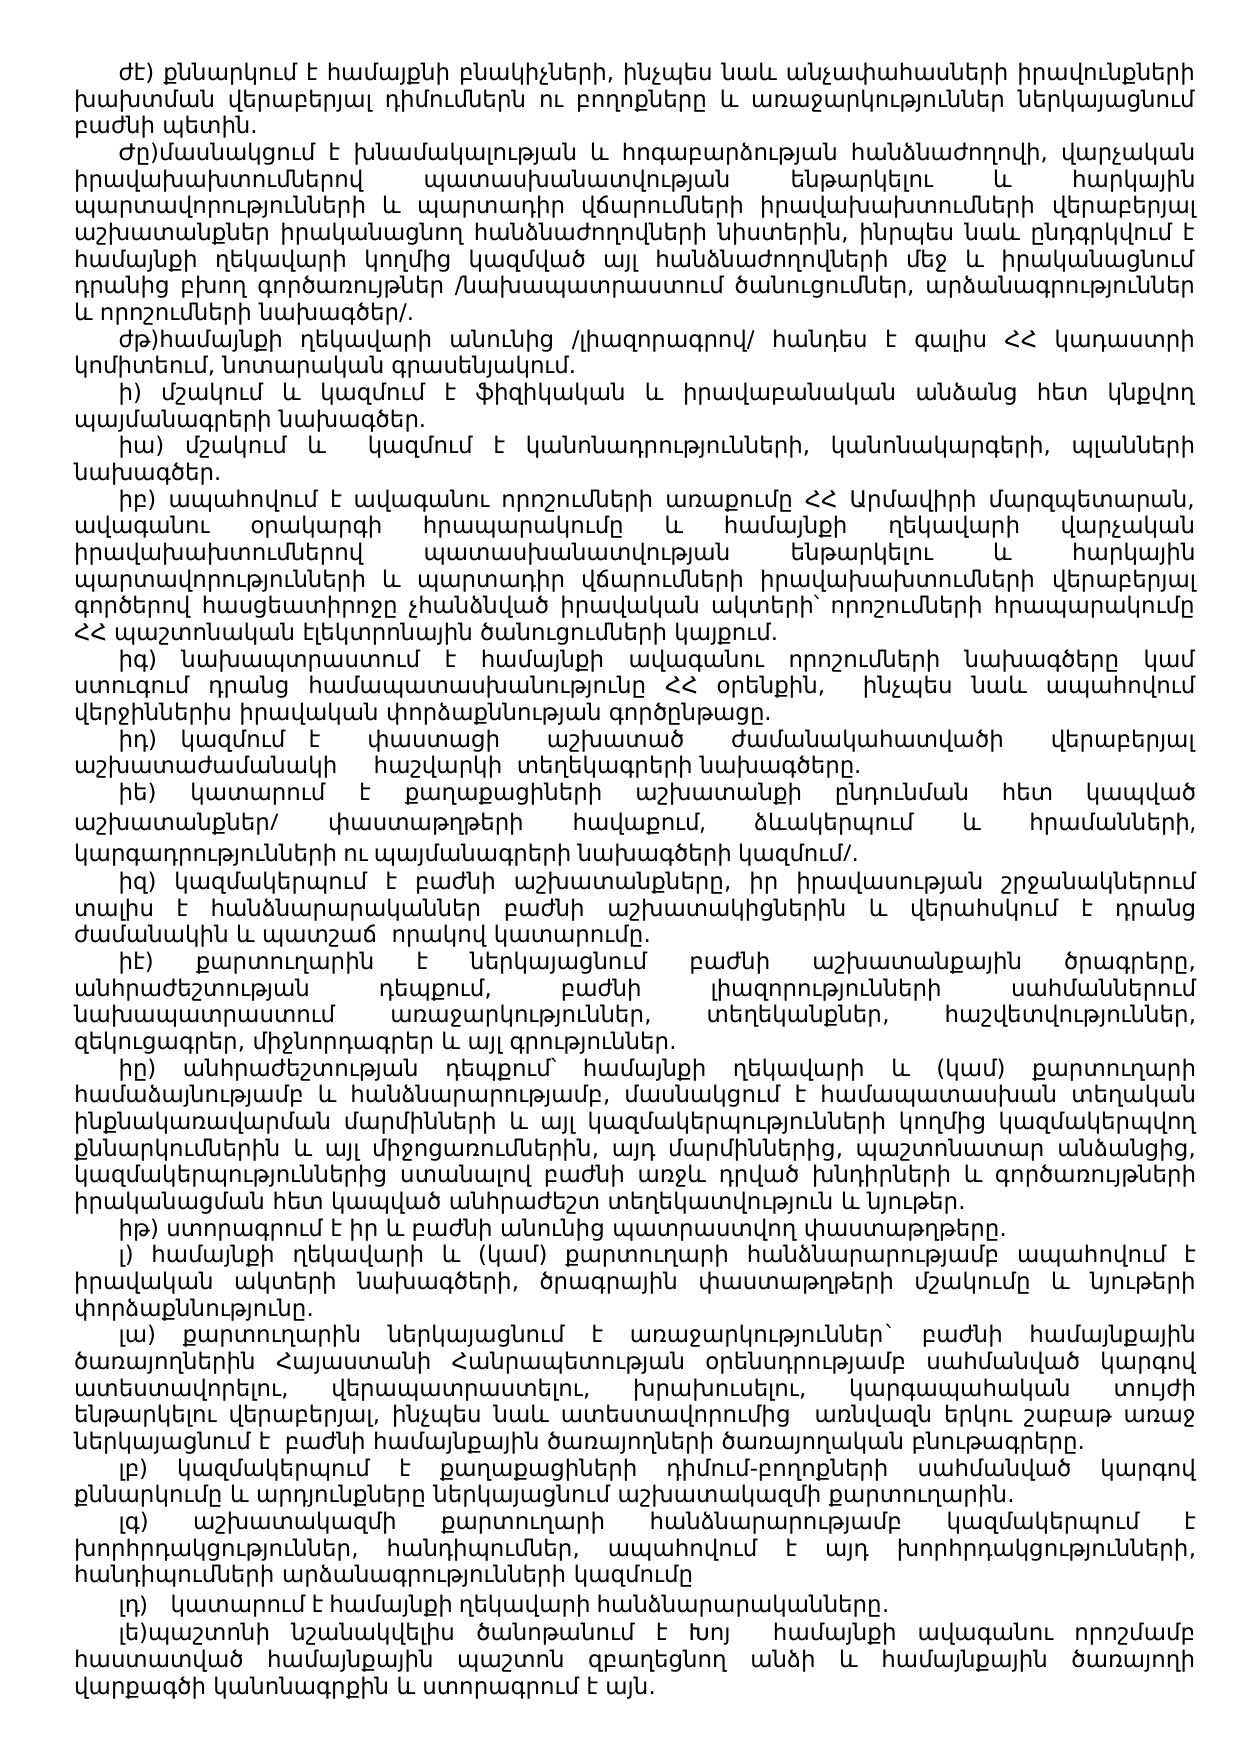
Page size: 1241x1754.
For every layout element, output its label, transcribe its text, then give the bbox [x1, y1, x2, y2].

text լե)պաշտոնի նշանակվելիս ծանոթանում է Խոյ համայնքի ավագանու որոշմամբ հաստատված համայնքային պաշտոն զբաղեցնող անձի և համայնքային ծառայողի վարքագծի կանոնագրքին և ստորագրում է այն. [74, 1619, 1196, 1699]
text իզ) կազմակերպում է բաժնի աշխատանքները, իր իրավասության շրջանակներում տալիս է հանձնարարականներ բաժնի աշխատակիցներին և վերահսկում է դրանց ժամանակին և պատշաճ որակով կատարումը. [74, 868, 1196, 948]
text Ժը)մասնակցում է խնամակալության և հոգաբարձության հանձնաժողովի, վարչական իրավախախտումներով պատասխանատվության ենթարկելու և հարկային պարտավորությունների և պարտադիր վճարումների իրավախախտումների վերաբերյալ աշխատանքներ իրականացնող հանձնաժողովների նիստերին, ինրպես նաև ընդգրկվում է համայնքի ղեկավարի կողմից կազմված այլ հանձնաժողովների մեջ և իրականացնում դրանից բխող գործառույթներ /նախապատրաստում ծանուցումներ, արձանագրություններ և որոշումների նախագծեր/. [74, 139, 1196, 326]
text լբ) կազմակերպում է քաղաքացիների դիմում-բողոքների սահմանված կարգով քննարկումը և արդյունքները ներկայացնում աշխատակազմի քարտուղարին. [74, 1455, 1196, 1508]
text լգ) աշխատակազմի քարտուղարի հանձնարարությամբ կազմակերպում է խորհրդակցություններ, հանդիպումներ, ապահովում է այդ խորհրդակցությունների, հանդիպումների արձանագրությունների կազմումը [74, 1508, 1196, 1588]
text իե) կատարում է քաղաքացիների աշխատանքի ընդունման հետ կապված աշխատանքներ/ փաստաթղթերի հավաքում, ձևակերպում և հրամանների, կարգադրությունների ու պայմանագրերի նախագծերի կազմում/. [74, 779, 1196, 868]
text իդ) կազմում է փաստացի աշխատած ժամանակահատվածի վերաբերյալ աշխատաժամանակի հաշվարկի տեղեկագրերի նախագծերը. [74, 726, 1196, 779]
text ի) մշակում և կազմում է ֆիզիկական և իրավաբանական անձանց հետ կնքվող պայմանագրերի նախագծեր. [74, 379, 1196, 432]
text իը) անհրաժեշտության դեպքում՝ համայնքի ղեկավարի և (կամ) քարտուղարի համաձայնությամբ և հանձնարարությամբ, մասնակցում է համապատասխան տեղական ինքնակառավարման մարմինների և այլ կազմակերպությունների կողմից կազմակերպվող քննարկումներին և այլ միջոցառումներին, այդ մարմիններից, պաշտոնատար անձանցից, կազմակերպություններից ստանալով բաժնի առջև դրված խնդիրների և գործառույթների իրականացման հետ կապված անհրաժեշտ տեղեկատվություն և նյութեր. [74, 1055, 1196, 1215]
text ժէ) քննարկում է համայքնի բնակիչների, ինչպես նաև անչափահասների իրավունքների խախտման վերաբերյալ դիմումներն ու բողոքները և առաջարկություններ ներկայացնում բաժնի պետին. [74, 59, 1196, 139]
text իէ) քարտուղարին է ներկայացնում բաժնի աշխատանքային ծրագրերը, անհրաժեշտության դեպքում, բաժնի լիազորությունների սահմաններում նախապատրաստում առաջարկություններ, տեղեկանքներ, հաշվետվություններ, զեկուցագրեր, միջնորդագրեր և այլ գրություններ. [74, 948, 1196, 1055]
text իթ) ստորագրում է իր և բաժնի անունից պատրաստվող փաստաթղթերը. [74, 1215, 1196, 1242]
text իգ) նախապտրաստում է համայնքի ավագանու որոշումների նախագծերը կամ ստուգում դրանց համապատասխանությունը ՀՀ օրենքին, ինչպես նաև ապահովում վերջիններիս իրավական փորձաքննության գործընթացը. [74, 646, 1196, 726]
text լա) քարտուղարին ներկայացնում է առաջարկություններ` բաժնի համայնքային ծառայողներին Հայաստանի Հանրապետության օրենսդրությամբ սահմանված կարգով ատեստավորելու, վերապատրաստելու, խրախուսելու, կարգապահական տույժի ենթարկելու վերաբերյալ, ինչպես նաև ատեստավորումից առնվազն երկու շաբաթ առաջ ներկայացնում է բաժնի համայնքային ծառայողների ծառայողական բնութագրերը. [74, 1322, 1196, 1455]
text լդ) կատարում է համայնքի ղեկավարի հանձնարարականները. [74, 1588, 1196, 1619]
text իա) մշակում և կազմում է կանոնադրությունների, կանոնակարգերի, պլանների նախագծեր. [74, 432, 1196, 486]
text իբ) ապահովում է ավագանու որոշումների առաքումը ՀՀ Արմավիրի մարզպետարան, ավագանու օրակարգի հրապարակումը և համայնքի ղեկավարի վարչական իրավախախտումներով պատասխանատվության ենթարկելու և հարկային պարտավորությունների և պարտադիր վճարումների իրավախախտումների վերաբերյալ գործերով հասցեատիրոջը չհանձնված իրավական ակտերի՝ որոշումների հրապարակումը ՀՀ պաշտոնական էլեկտրոնային ծանուցումների կայքում. [74, 486, 1196, 646]
text ժթ)համայնքի ղեկավարի անունից /լիազորագրով/ հանդես է գալիս ՀՀ կադաստրի կոմիտեում, նոտարական գրասենյակում. [74, 326, 1196, 379]
text լ) համայնքի ղեկավարի և (կամ) քարտուղարի հանձնարարությամբ ապահովում է իրավական ակտերի նախագծերի, ծրագրային փաստաթղթերի մշակումը և նյութերի փորձաքննությունը. [74, 1242, 1196, 1322]
